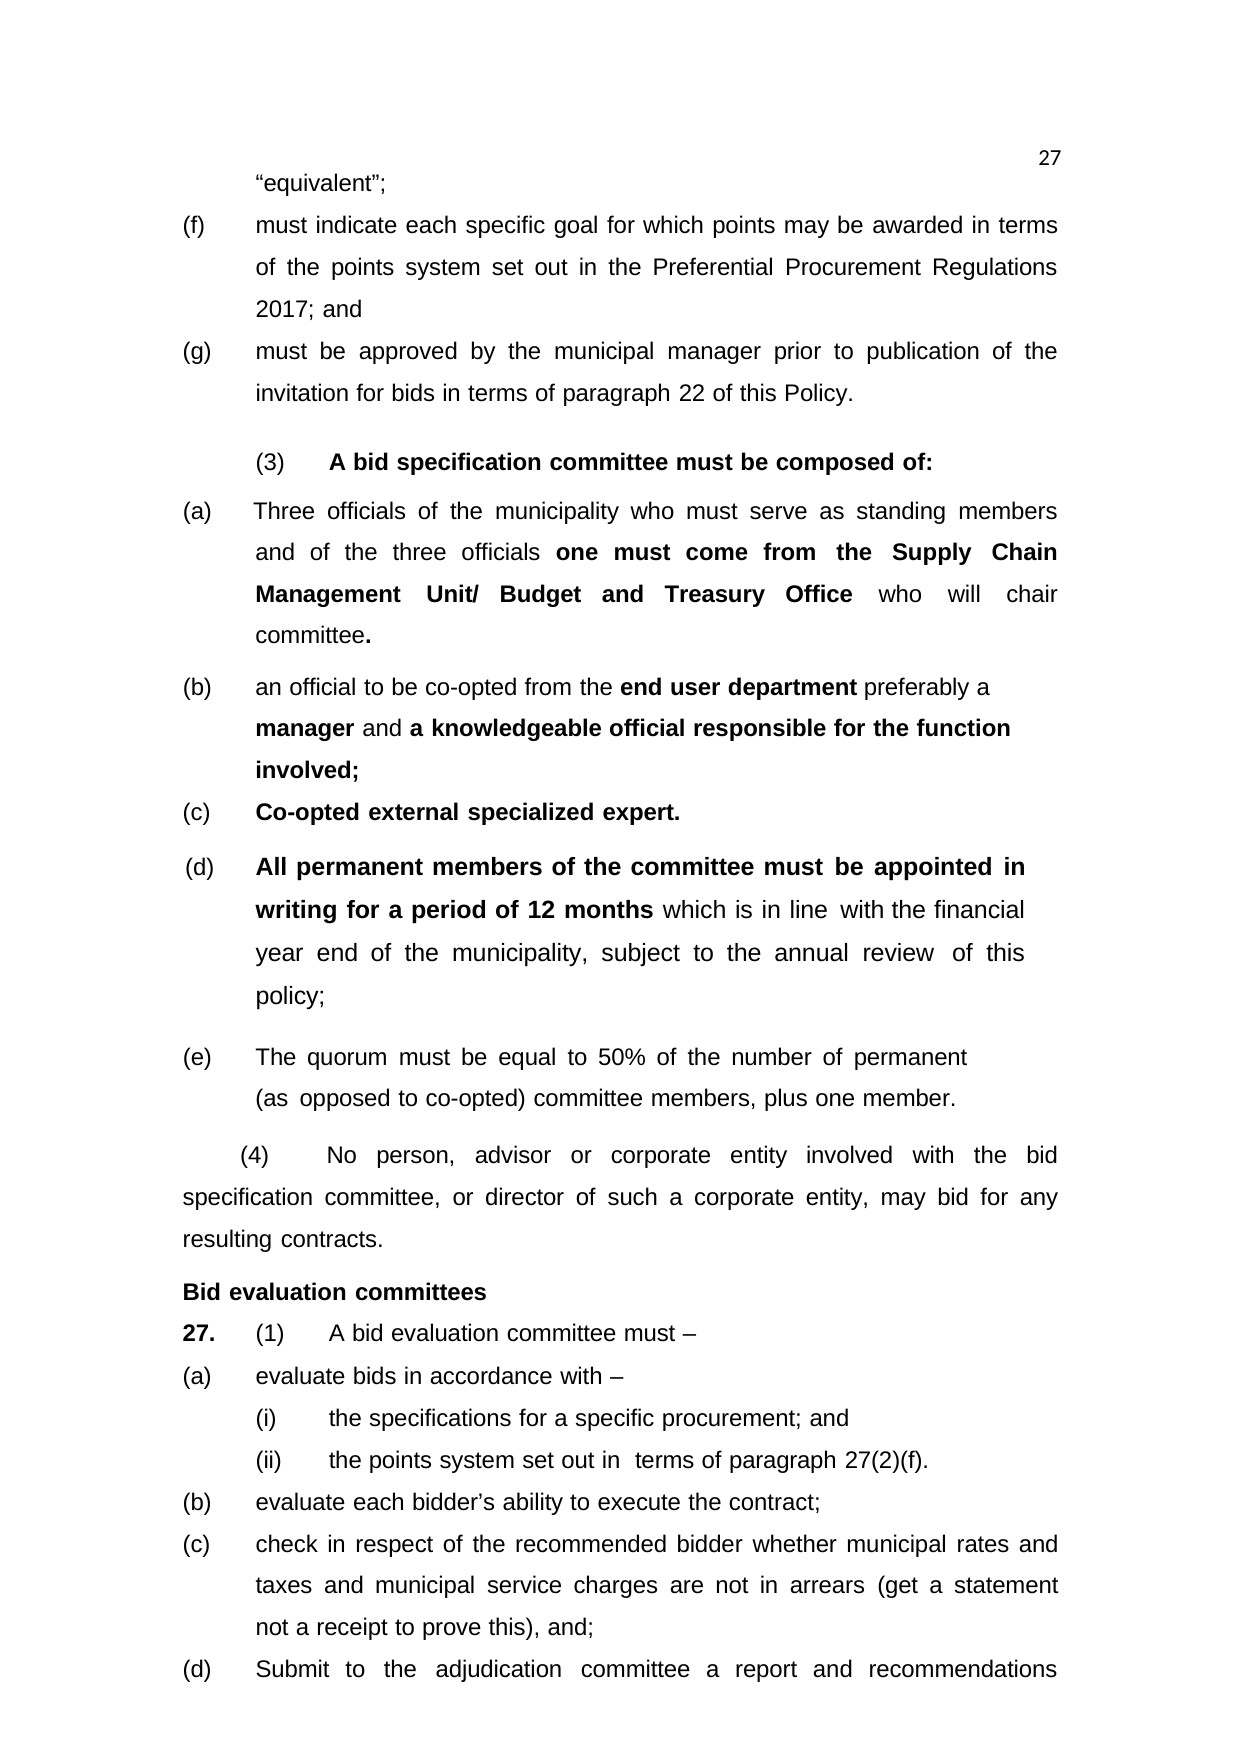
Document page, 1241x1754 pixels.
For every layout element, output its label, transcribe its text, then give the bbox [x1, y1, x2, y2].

subtitle Co-opted external specialized expert. [182, 798, 1069, 825]
list No person, advisor or corporate entity involved with the bid specification committee, or director of such a corporate entity, may bid for any resulting contracts. [182, 1141, 1058, 1252]
list the points system set out in terms of paragraph 27(2)(f). [255, 1446, 1069, 1473]
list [182, 1655, 1057, 1683]
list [182, 169, 1058, 196]
list the specifications for a specific procurement; and [255, 1403, 1069, 1431]
subtitle Bid evaluation committees [182, 1277, 1058, 1305]
list (1) A bid evaluation committee must – [182, 1319, 1069, 1347]
list an official to be co-opted from the end user department preferably a manager and a knowledgeable official responsible for the function involved; [183, 673, 1026, 783]
list All permanent members of the committee must be appointed in writing for a period of 12 months which is in line with the financial year end of the municipality, subject to the annual review of this policy; [185, 852, 1026, 1010]
list check in respect of the recommended bidder whether municipal rates and taxes and municipal service charges are not in arrears (get a statement not a receipt to prove this), and; [182, 1529, 1058, 1641]
list evaluate each bidder’s ability to execute the contract; [182, 1487, 1069, 1515]
list The quorum must be equal to 50% of the number of permanent (as opposed to co-opted) committee members, plus one member. [183, 1043, 968, 1112]
subtitle A bid specification committee must be composed of: [255, 448, 1069, 476]
list must indicate each specific goal for which points may be awarded in terms of the points system set out in the Preferential Procurement Regulations 2017; and [182, 211, 1058, 322]
list must be approved by the municipal manager prior to publication of the invitation for bids in terms of paragraph 22 of this Policy. [182, 337, 1058, 406]
list Three officials of the municipality who must serve as standing members and of the three officials one must come from the Supply Chain Management Unit/ Budget and Treasury Office who will chair committee. [183, 497, 1058, 648]
list evaluate bids in accordance with – [182, 1362, 1069, 1389]
